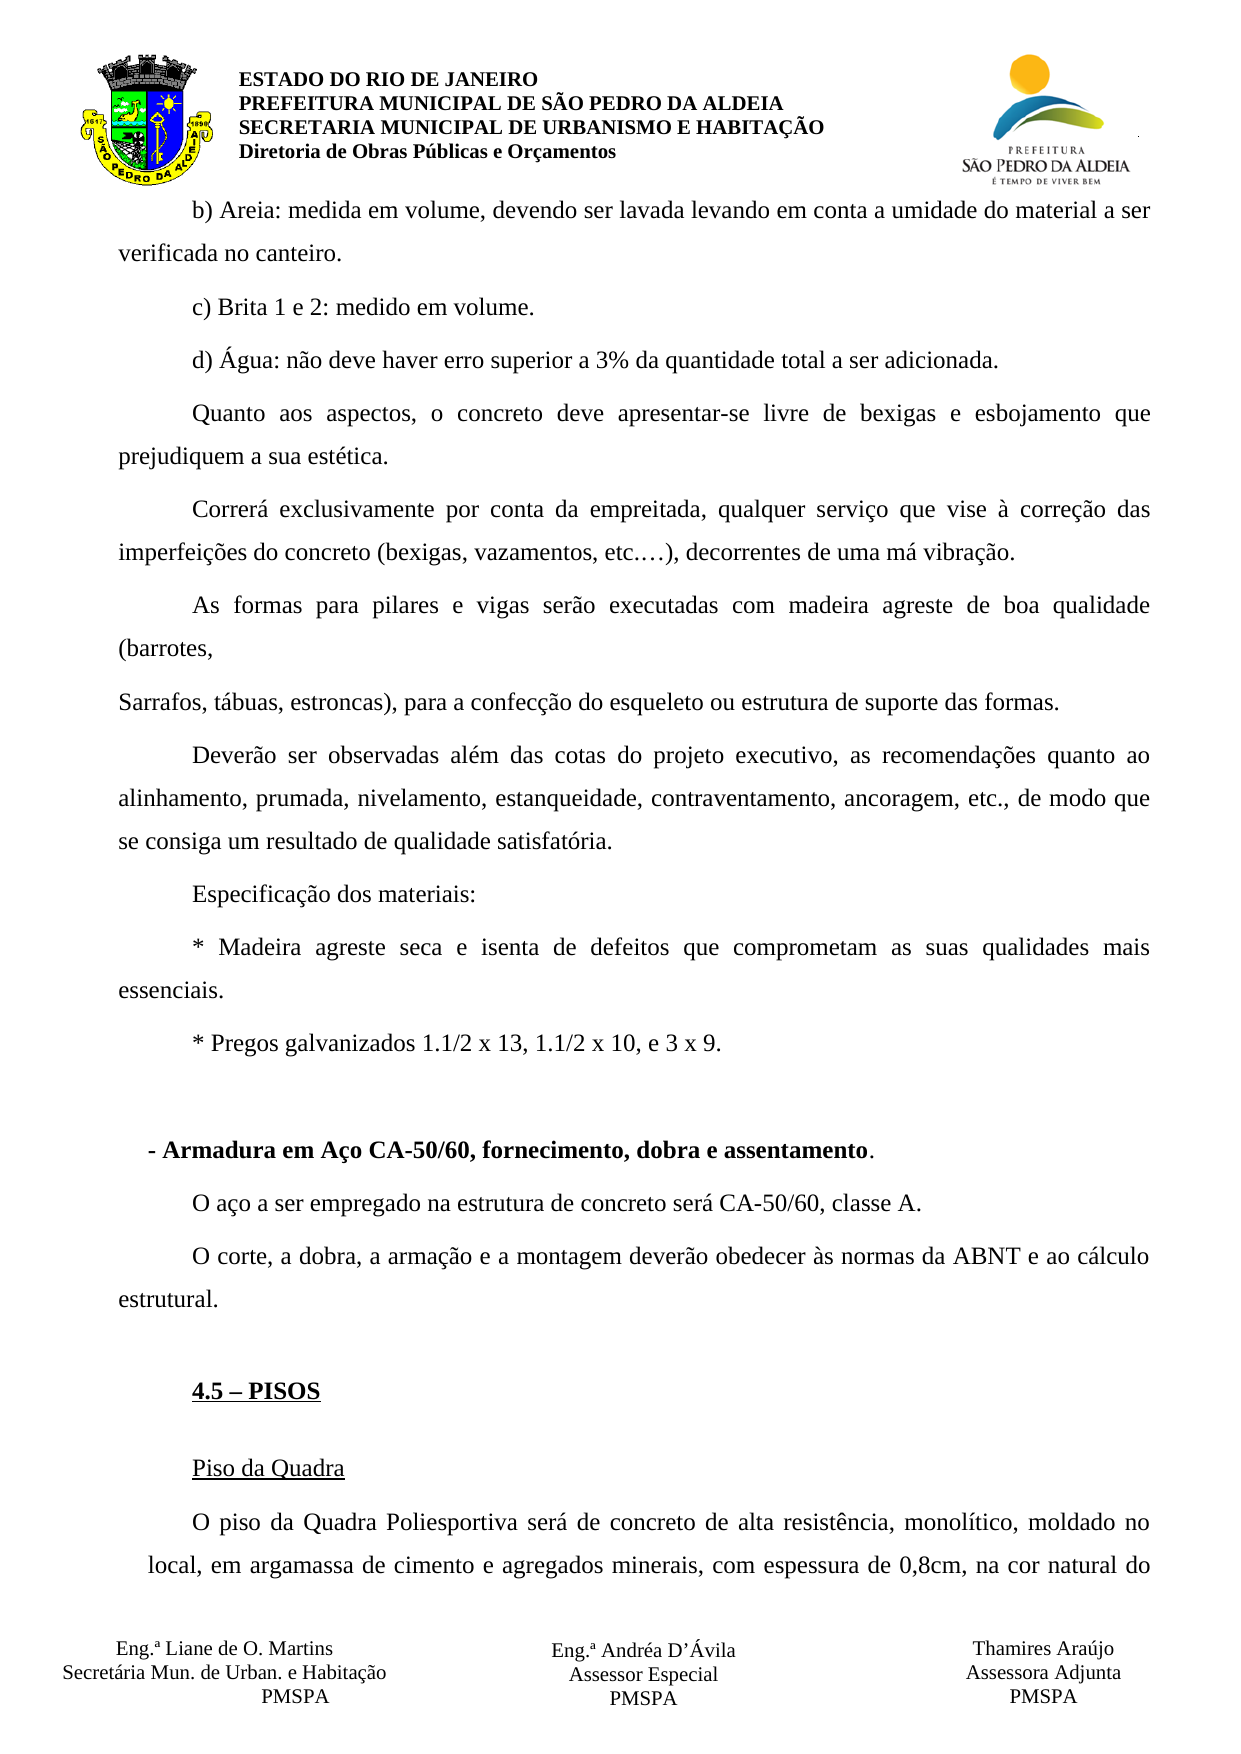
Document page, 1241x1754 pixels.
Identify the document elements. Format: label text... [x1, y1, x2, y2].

text Piso da Quadra [148, 1453, 1152, 1482]
text b) Areia: medida em volume, devendo ser lavada levando em conta a umidade do material a ser verificada no canteiro. [118, 195, 1152, 267]
text Quanto aos aspectos, o concreto deve apresentar-se livre de bexigas e esbojamento que prejudiquem a sua estética. [118, 398, 1152, 470]
picture [957, 47, 1149, 187]
text * Pregos galvanizados 1.1/2 x 13, 1.1/2 x 10, e 3 x 9. [118, 1028, 1152, 1057]
text O corte, a dobra, a armação e a montagem deverão obedecer às normas da ABNT e ao cálculo estrutural. [118, 1241, 1152, 1313]
text Correrá exclusivamente por conta da empreitada, qualquer serviço que vise à correção das imperfeições do concreto (bexigas, vazamentos, etc.…), decorrentes de uma má vibração. [118, 494, 1152, 566]
text - Armadura em Aço CA-50/60, fornecimento, dobra e assentamento. [118, 1135, 1152, 1163]
text Sarrafos, tábuas, estroncas), para a confecção do esqueleto ou estrutura de suporte das formas. [118, 687, 1152, 715]
text * Madeira agreste seca e isenta de defeitos que comprometam as suas qualidades mais essenciais. [118, 932, 1152, 1004]
picture [73, 50, 216, 187]
text c) Brita 1 e 2: medido em volume. [118, 292, 1152, 320]
list 4.5 – PISOS [118, 1376, 1152, 1405]
text Especificação dos materiais: [118, 879, 1152, 908]
text As formas para pilares e vigas serão executadas com madeira agreste de boa qualidade (barrotes, [118, 590, 1152, 662]
text O aço a ser empregado na estrutura de concreto será CA-50/60, classe A. [118, 1188, 1152, 1217]
text d) Água: não deve haver erro superior a 3% da quantidade total a ser adicionada. [118, 345, 1152, 373]
text Deverão ser observadas além das cotas do projeto executivo, as recomendações quanto ao alinhamento, prumada, nivelamento, estanqueidade, contraventamento, ancoragem, etc., de modo que se consiga um resultado de qualidade satisfatória. [118, 740, 1152, 855]
